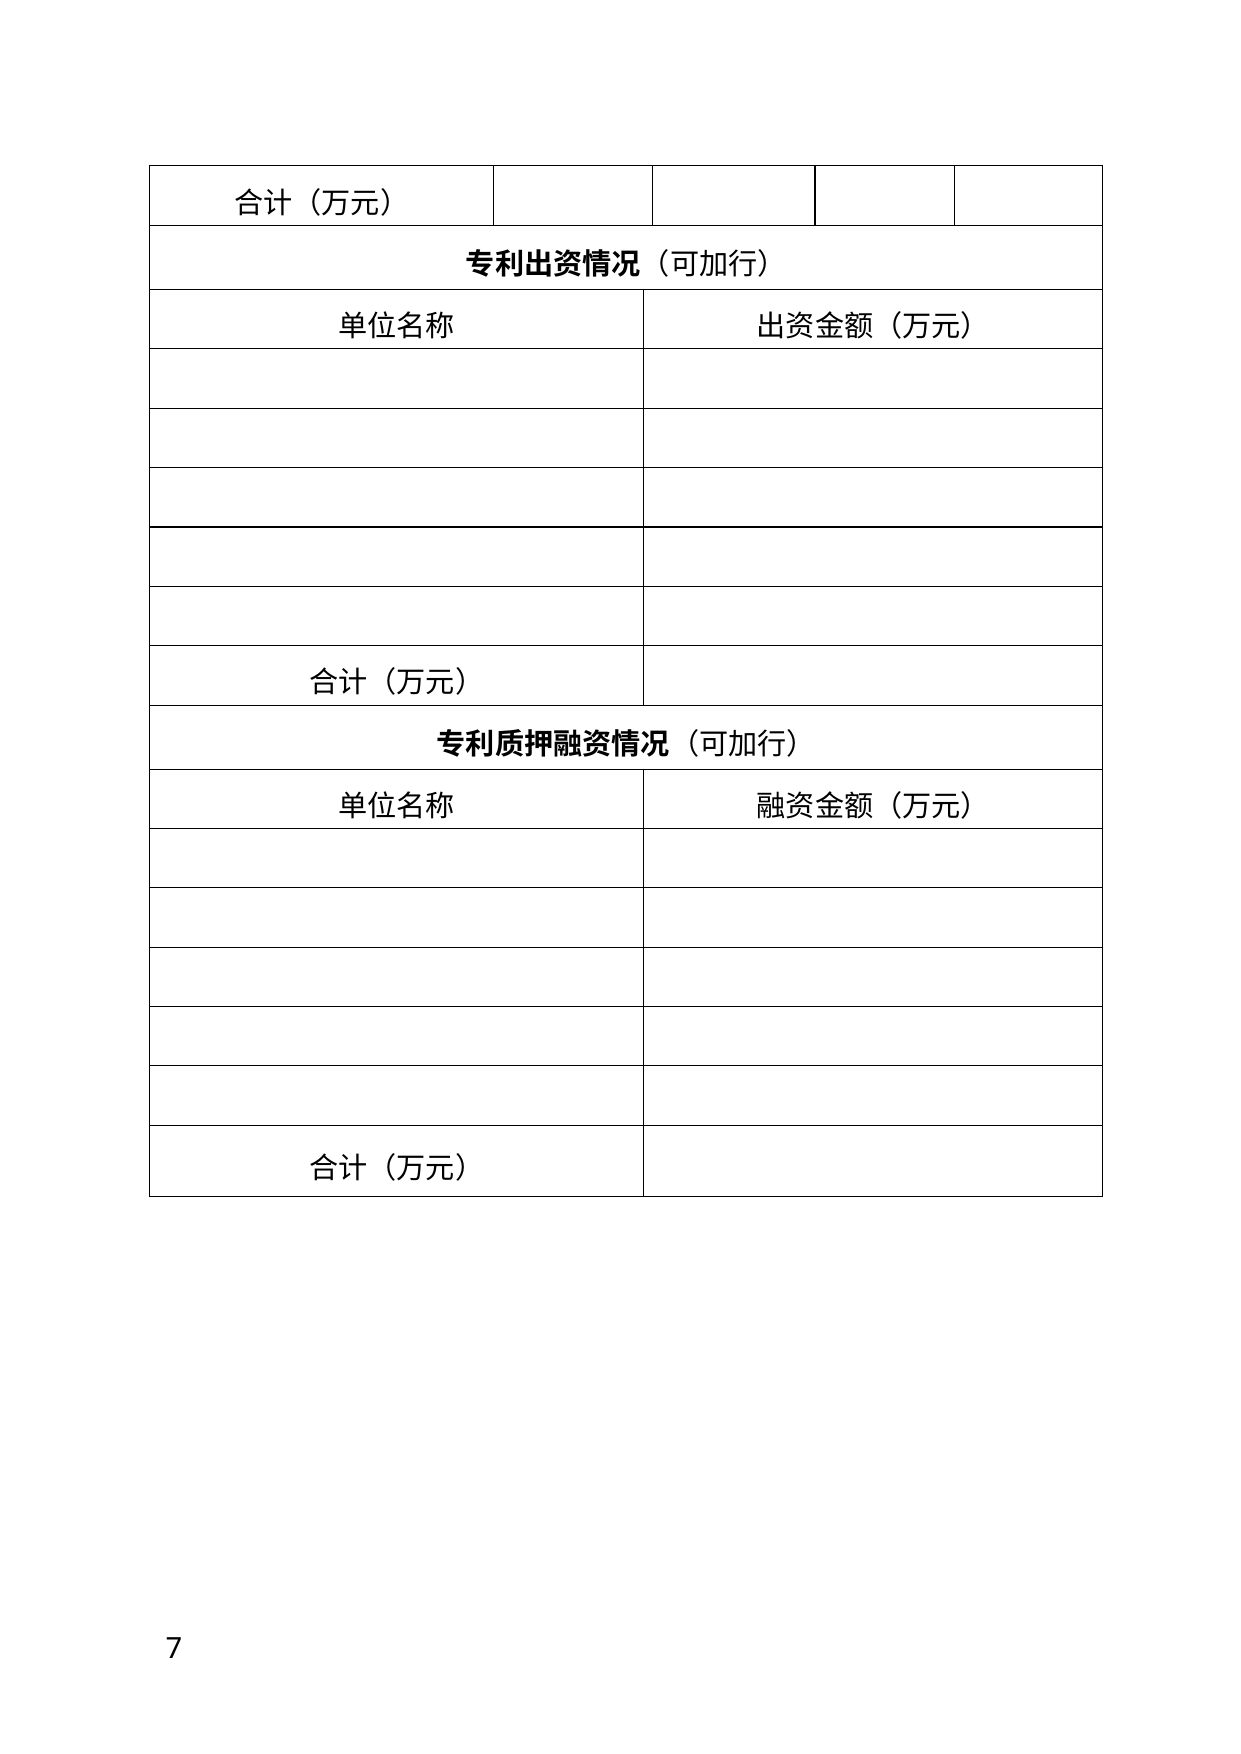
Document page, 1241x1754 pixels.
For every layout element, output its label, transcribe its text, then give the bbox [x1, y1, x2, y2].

table_cell [494, 166, 652, 225]
table_cell [150, 1007, 643, 1065]
table_cell [150, 1066, 643, 1125]
table_cell [150, 948, 643, 1006]
table_cell [150, 468, 643, 526]
table_cell [644, 1066, 1102, 1125]
table_cell [644, 1126, 1102, 1196]
table_cell 合计（万元） [150, 1126, 643, 1196]
table_cell [150, 528, 643, 586]
table_cell [644, 948, 1102, 1006]
table_cell 合计（万元） [150, 166, 493, 225]
table_cell [644, 587, 1102, 645]
table_cell [150, 587, 643, 645]
table_cell [644, 829, 1102, 887]
table_cell [644, 349, 1102, 408]
table_cell 单位名称 [150, 290, 643, 348]
table_cell 合计（万元） [150, 646, 643, 704]
table_cell [644, 528, 1102, 586]
table_cell [644, 646, 1102, 704]
table_cell [644, 409, 1102, 467]
table_cell 专利出资情况（可加行） [150, 226, 1102, 289]
table_cell [644, 1007, 1102, 1065]
table_cell [150, 829, 643, 887]
table_cell [653, 166, 814, 225]
table_cell [150, 888, 643, 947]
table_cell [644, 888, 1102, 947]
table_cell [955, 166, 1102, 225]
table_cell [150, 349, 643, 408]
table_cell [644, 468, 1102, 526]
table_cell 专利质押融资情况（可加行） [150, 706, 1102, 768]
table_cell 出资金额（万元） [644, 290, 1102, 348]
table_cell 融资金额（万元） [644, 770, 1102, 828]
table_cell 单位名称 [150, 770, 643, 828]
table_cell [816, 166, 954, 225]
table_cell [150, 409, 643, 467]
